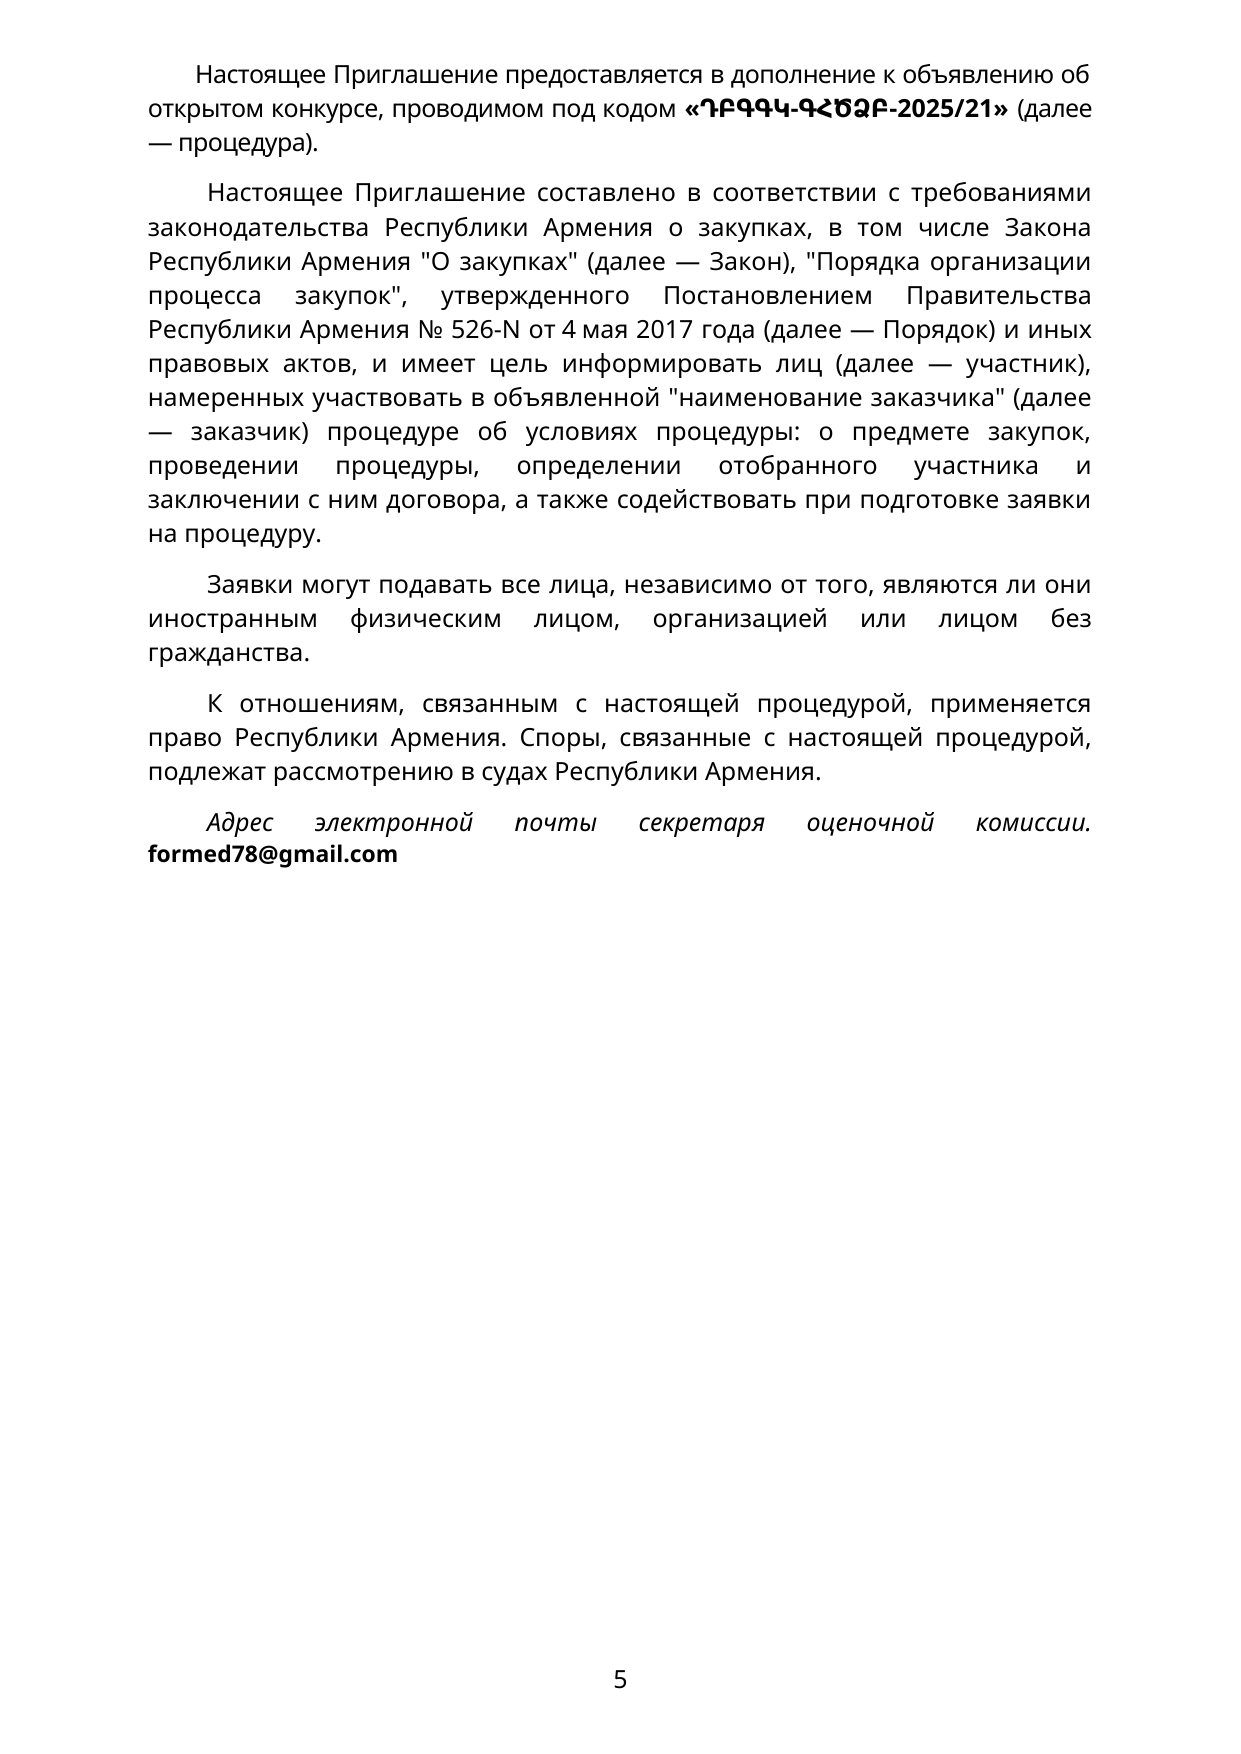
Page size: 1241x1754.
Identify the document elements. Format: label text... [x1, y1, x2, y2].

text Настоящее Приглашение составлено в соответствии с требованиями законодательства Республики Армения о закупках, в том числе Закона Республики Армения "О закупках" (далее — Закон), "Порядка организации процесса закупок", утвержденного Постановлением Правительства Республики Армения № 526-N от 4 мая 2017 года (далее — Порядок) и иных правовых актов, и имеет цель информировать лиц (далее — участник), намеренных участвовать в объявленной "наименование заказчика" (далее — заказчик) процедуре об условиях процедуры: о предмете закупок, проведении процедуры, определении отобранного участника и заключении с ним договора, а также содействовать при подготовке заявки на процедуру. [148, 175, 1092, 550]
text Заявки могут подавать все лица, независимо от того, являются ли они иностранным физическим лицом, организацией или лицом без гражданства. [148, 566, 1092, 669]
text К отношениям, связанным с настоящей процедурой, применяется право Республики Армения. Споры, связанные с настоящей процедурой, подлежат рассмотрению в судах Республики Армения. [148, 685, 1092, 787]
text Настоящее Приглашение предоставляется в дополнение к объявлению об открытом конкурсе, проводимом под кодом «ԴԲԳԳԿ-ԳՀԾՁԲ-2025/21» (далее — процедура). [89, 56, 1092, 158]
text Адрес электронной почты секретаря оценочной комиссии. formed78@gmail.com [148, 804, 1092, 869]
